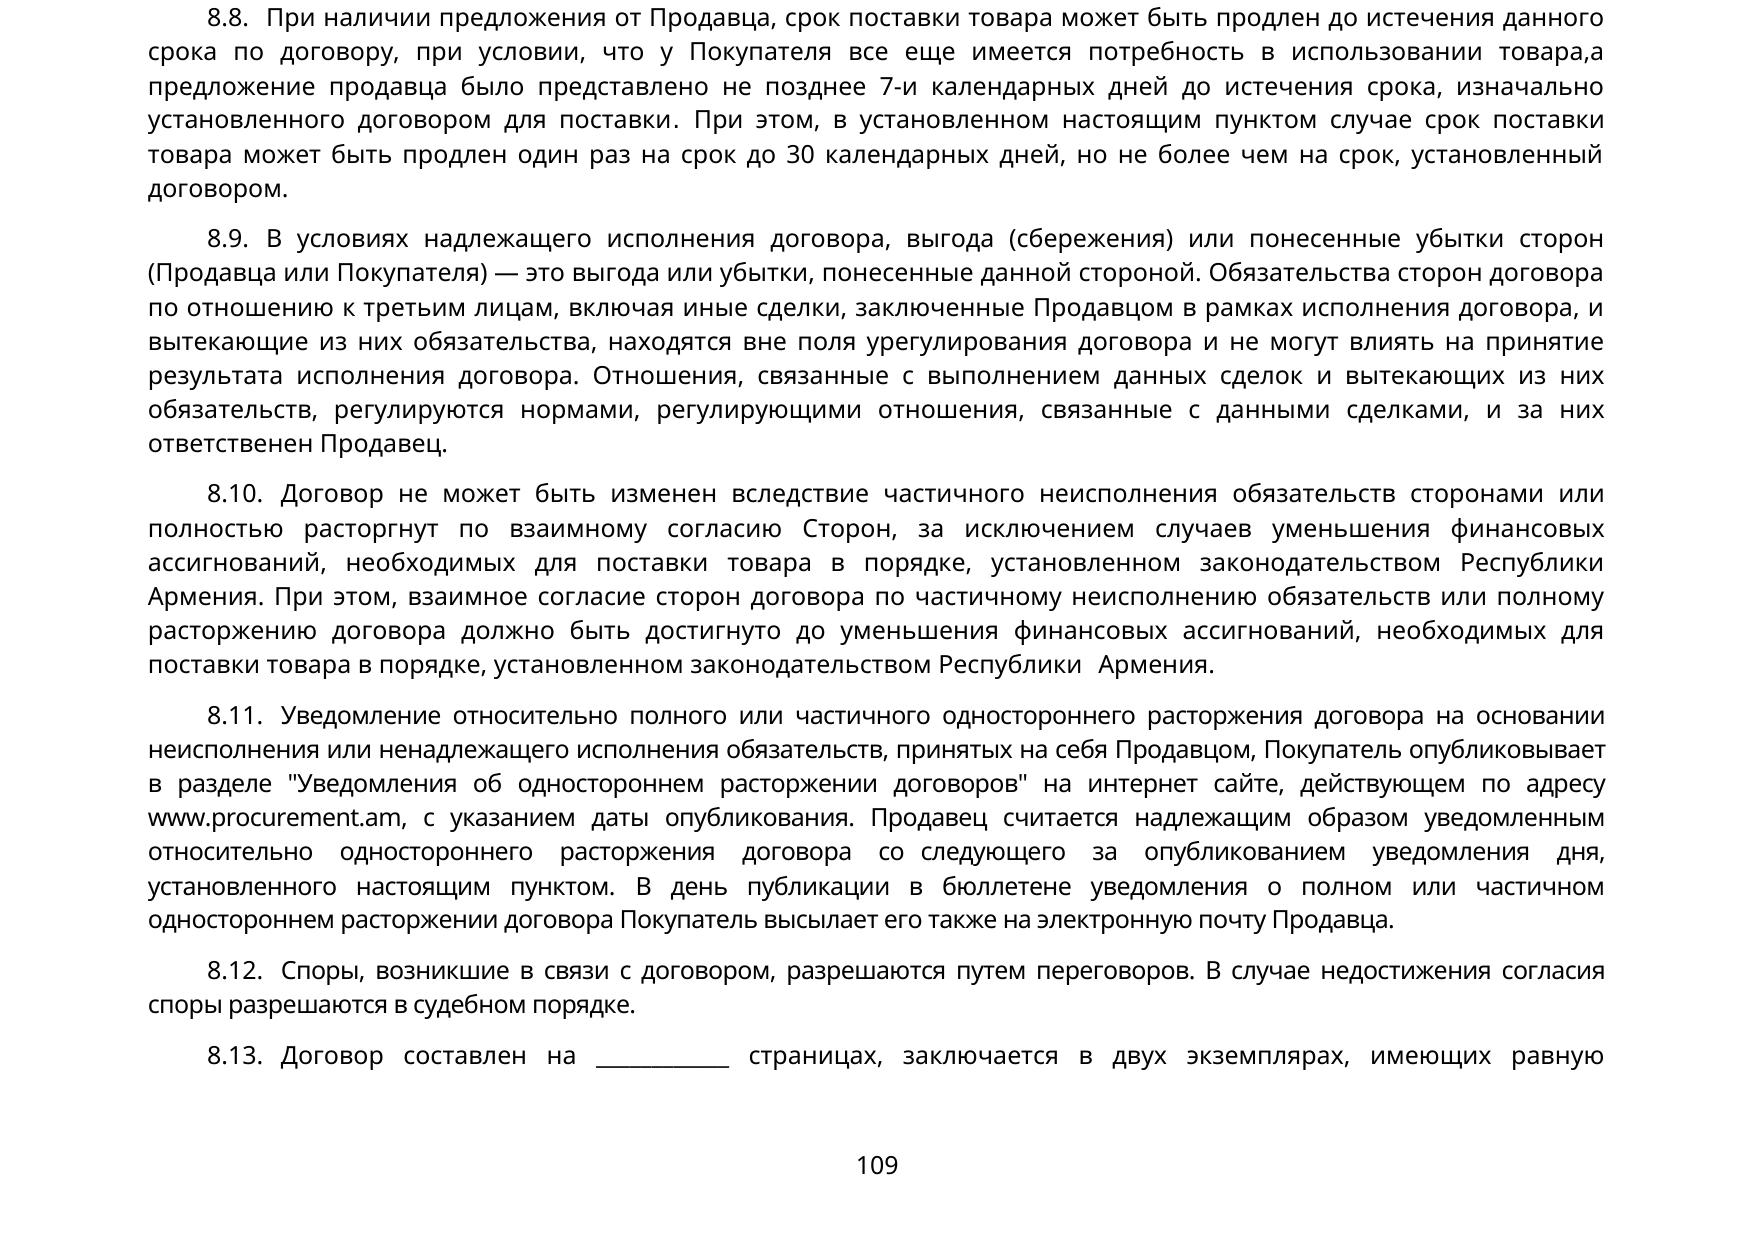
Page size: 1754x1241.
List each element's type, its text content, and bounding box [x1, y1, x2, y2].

text 8.9. В условиях надлежащего исполнения договора, выгода (сбережения) или понесенные убытки сторон (Продавца или Покупателя) — это выгода или убытки, понесенные данной стороной. Обязательства сторон договора по отношению к третьим лицам, включая иные сделки, заключенные Продавцом в рамках исполнения договора, и вытекающие из них обязательства, находятся вне поля урегулирования договора и не могут влиять на принятие результата исполнения договора. Отношения, связанные с выполнением данных сделок и вытекающих из них обязательств, регулируются нормами, регулирующими отношения, связанные с данными сделками, и за них ответственен Продавец. [148, 221, 1606, 459]
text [148, 1038, 1606, 1072]
text 8.8. При наличии предложения от Продавца, срок поставки товара может быть продлен до истечения данного срока по договору, при условии, что у Покупателя все еще имеется потребность в использовании товара,а предложение продавца было представлено не позднее 7-и календарных дней до истечения срока, изначально установленного договором для поставки. При этом, в установленном настоящим пунктом случае срок поставки товара может быть продлен один раз на срок до 30 календарных дней, но не более чем на срок, установленный договором. [148, 0, 1606, 204]
text 8.11. Уведомление относительно полного или частичного одностороннего расторжения договора на основании неисполнения или ненадлежащего исполнения обязательств, принятых на себя Продавцом, Покупатель опубликовывает в разделе "Уведомления об одностороннем расторжении договоров" на интернет сайте, действующем по адресу www.procurement.am, с указанием даты опубликования. Продавец считается надлежащим образом уведомленным относительно одностороннего расторжения договора со следующего за опубликованием уведомления дня, установленного настоящим пунктом. В день публикации в бюллетене уведомления о полном или частичном одностороннем расторжении договора Покупатель высылает его также на электронную почту Продавца. [148, 697, 1606, 936]
text 8.12. Споры, возникшие в связи с договором, разрешаются путем переговоров. В случае недостижения согласия споры разрешаются в судебном порядке. [148, 953, 1606, 1021]
text 8.10. Договор не может быть изменен вследствие частичного неисполнения обязательств сторонами или полностью расторгнут по взаимному согласию Сторон, за исключением случаев уменьшения финансовых ассигнований, необходимых для поставки товара в порядке, установленном законодательством Республики Армения. При этом, взаимное согласие сторон договора по частичному неисполнению обязательств или полному расторжению договора должно быть достигнуто до уменьшения финансовых ассигнований, необходимых для поставки товара в порядке, установленном законодательством Республики Армения. [148, 476, 1606, 681]
